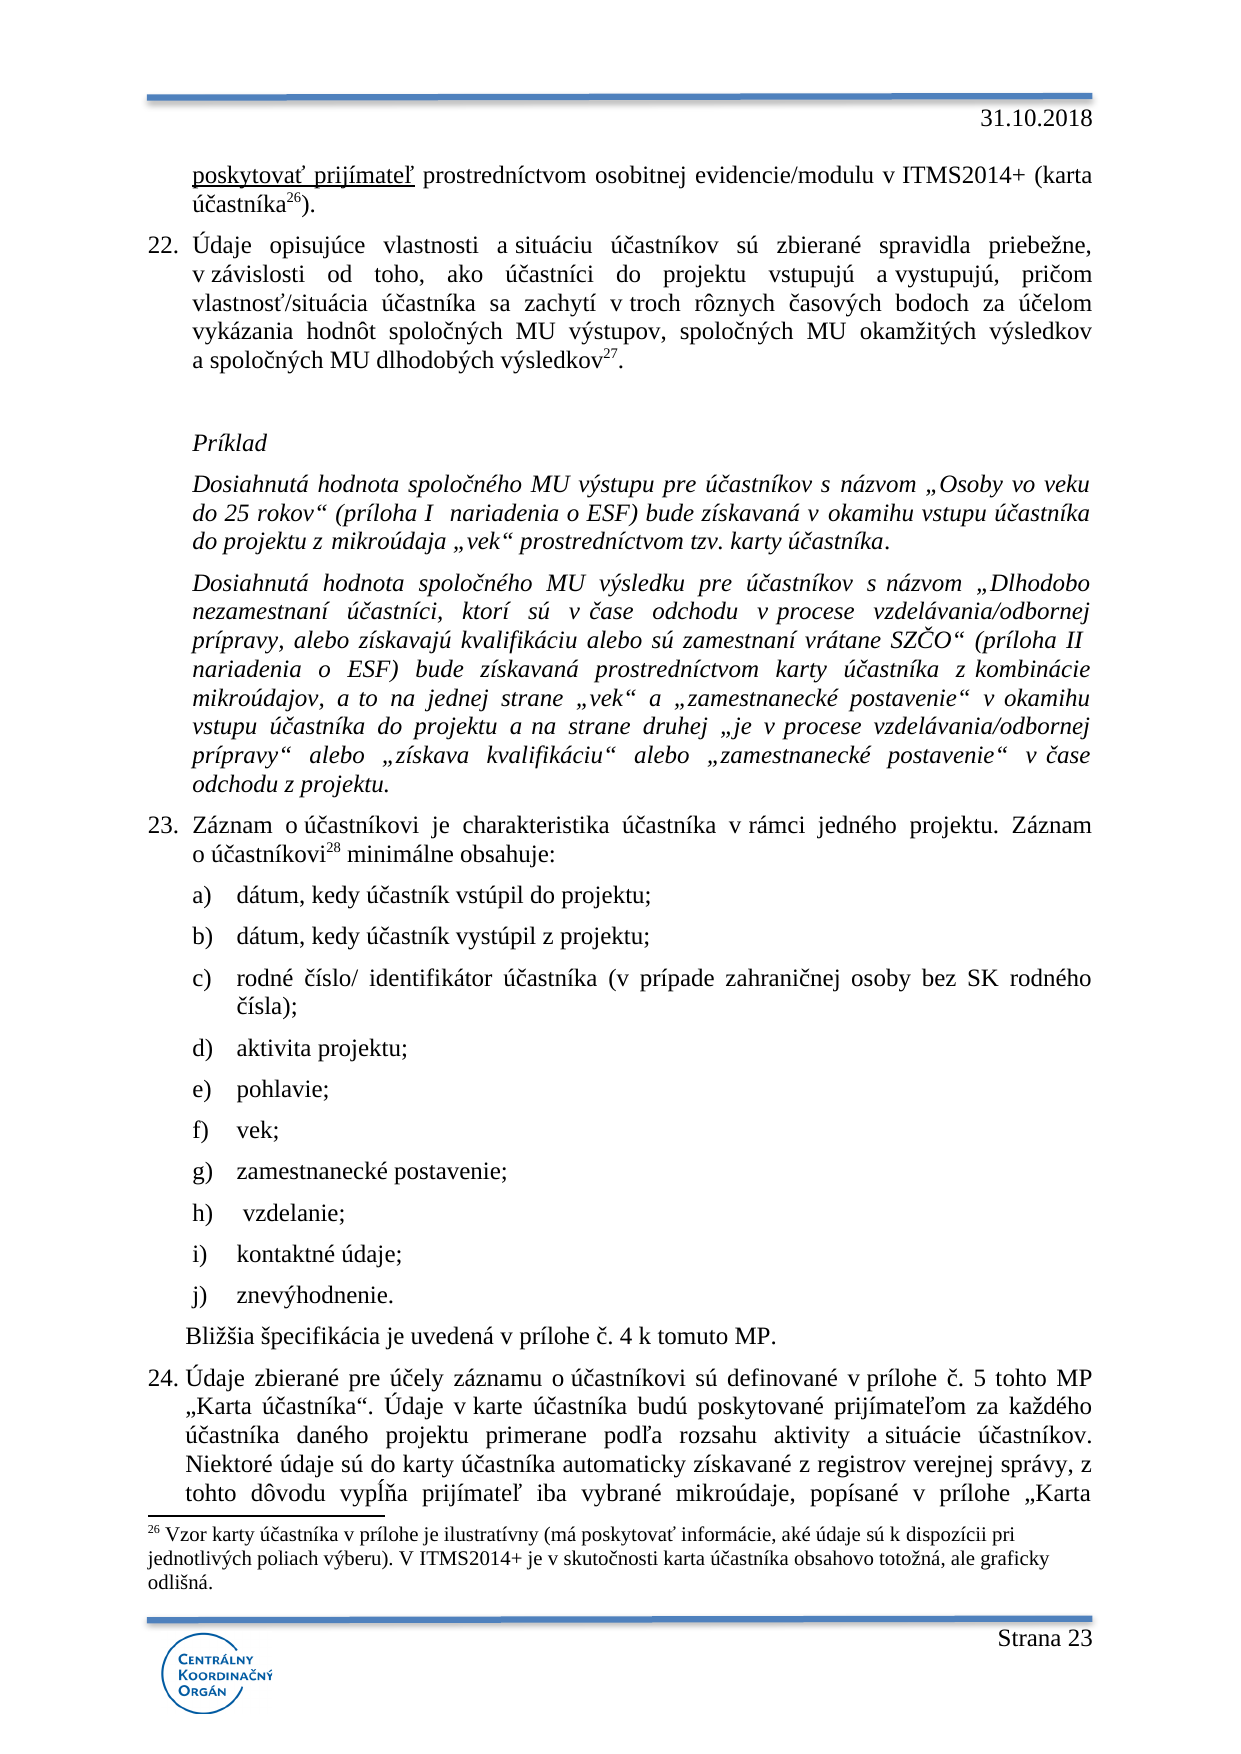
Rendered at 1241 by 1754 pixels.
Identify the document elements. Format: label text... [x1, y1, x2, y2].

list Údaje opisujúce vlastnosti a situáciu účastníkov sú zbierané spravidla priebežne, v závislosti od toho, ako účastníci do projektu vstupujú a vystupujú, pričom vlastnosť/situácia účastníka sa zachytí v troch rôznych časových bodoch za účelom vykázania hodnôt spoločných MU výstupov, spoločných MU okamžitých výsledkov a spoločných MU dlhodobých výsledkov. [148, 230, 1092, 374]
list rodné číslo/ identifikátor účastníka (v prípade zahraničnej osoby bez SK rodného čísla); [192, 963, 1092, 1020]
list znevýhodnenie. [192, 1280, 1092, 1309]
list Záznam o účastníkovi je charakteristika účastníka v rámci jedného projektu. Záznam o účastníkovi minimálne obsahuje: [148, 810, 1092, 868]
text Dosiahnutá hodnota spoločného MU výsledku pre účastníkov s názvom „Dlhodobo nezamestnaní účastníci, ktorí sú v čase odchodu v procese vzdelávania/odbornej prípravy, alebo získavajú kvalifikáciu alebo sú zamestnaní vrátane SZČO“ (príloha II nariadenia o ESF) bude získavaná prostredníctvom karty účastníka z kombinácie mikroúdajov, a to na jednej strane „vek“ a „zamestnanecké postavenie“ v okamihu vstupu účastníka do projektu a na strane druhej „je v procese vzdelávania/odbornej prípravy“ alebo „získava kvalifikáciu“ alebo „zamestnanecké postavenie“ v čase odchodu z projektu. [192, 568, 1092, 798]
list pohlavie; [192, 1074, 1092, 1103]
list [148, 160, 1092, 218]
list aktivita projektu; [192, 1033, 1092, 1061]
text Príklad [192, 428, 1092, 456]
text Dosiahnutá hodnota spoločného MU výstupu pre účastníkov s názvom „Osoby vo veku do 25 rokov“ (príloha I nariadenia o ESF) bude získavaná v okamihu vstupu účastníka do projektu z mikroúdaja „vek“ prostredníctvom tzv. karty účastníka. [192, 469, 1092, 555]
list vzdelanie; [192, 1198, 1092, 1226]
list dátum, kedy účastník vstúpil do projektu; [192, 880, 1092, 909]
picture [159, 1631, 272, 1713]
list dátum, kedy účastník vystúpil z projektu; [192, 921, 1092, 950]
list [148, 1363, 1092, 1506]
list vek; [192, 1115, 1092, 1144]
list zamestnanecké postavenie; [192, 1156, 1092, 1185]
list kontaktné údaje; [192, 1239, 1092, 1268]
text Bližšia špecifikácia je uvedená v prílohe č. 4 k tomuto MP. [148, 1321, 1092, 1350]
